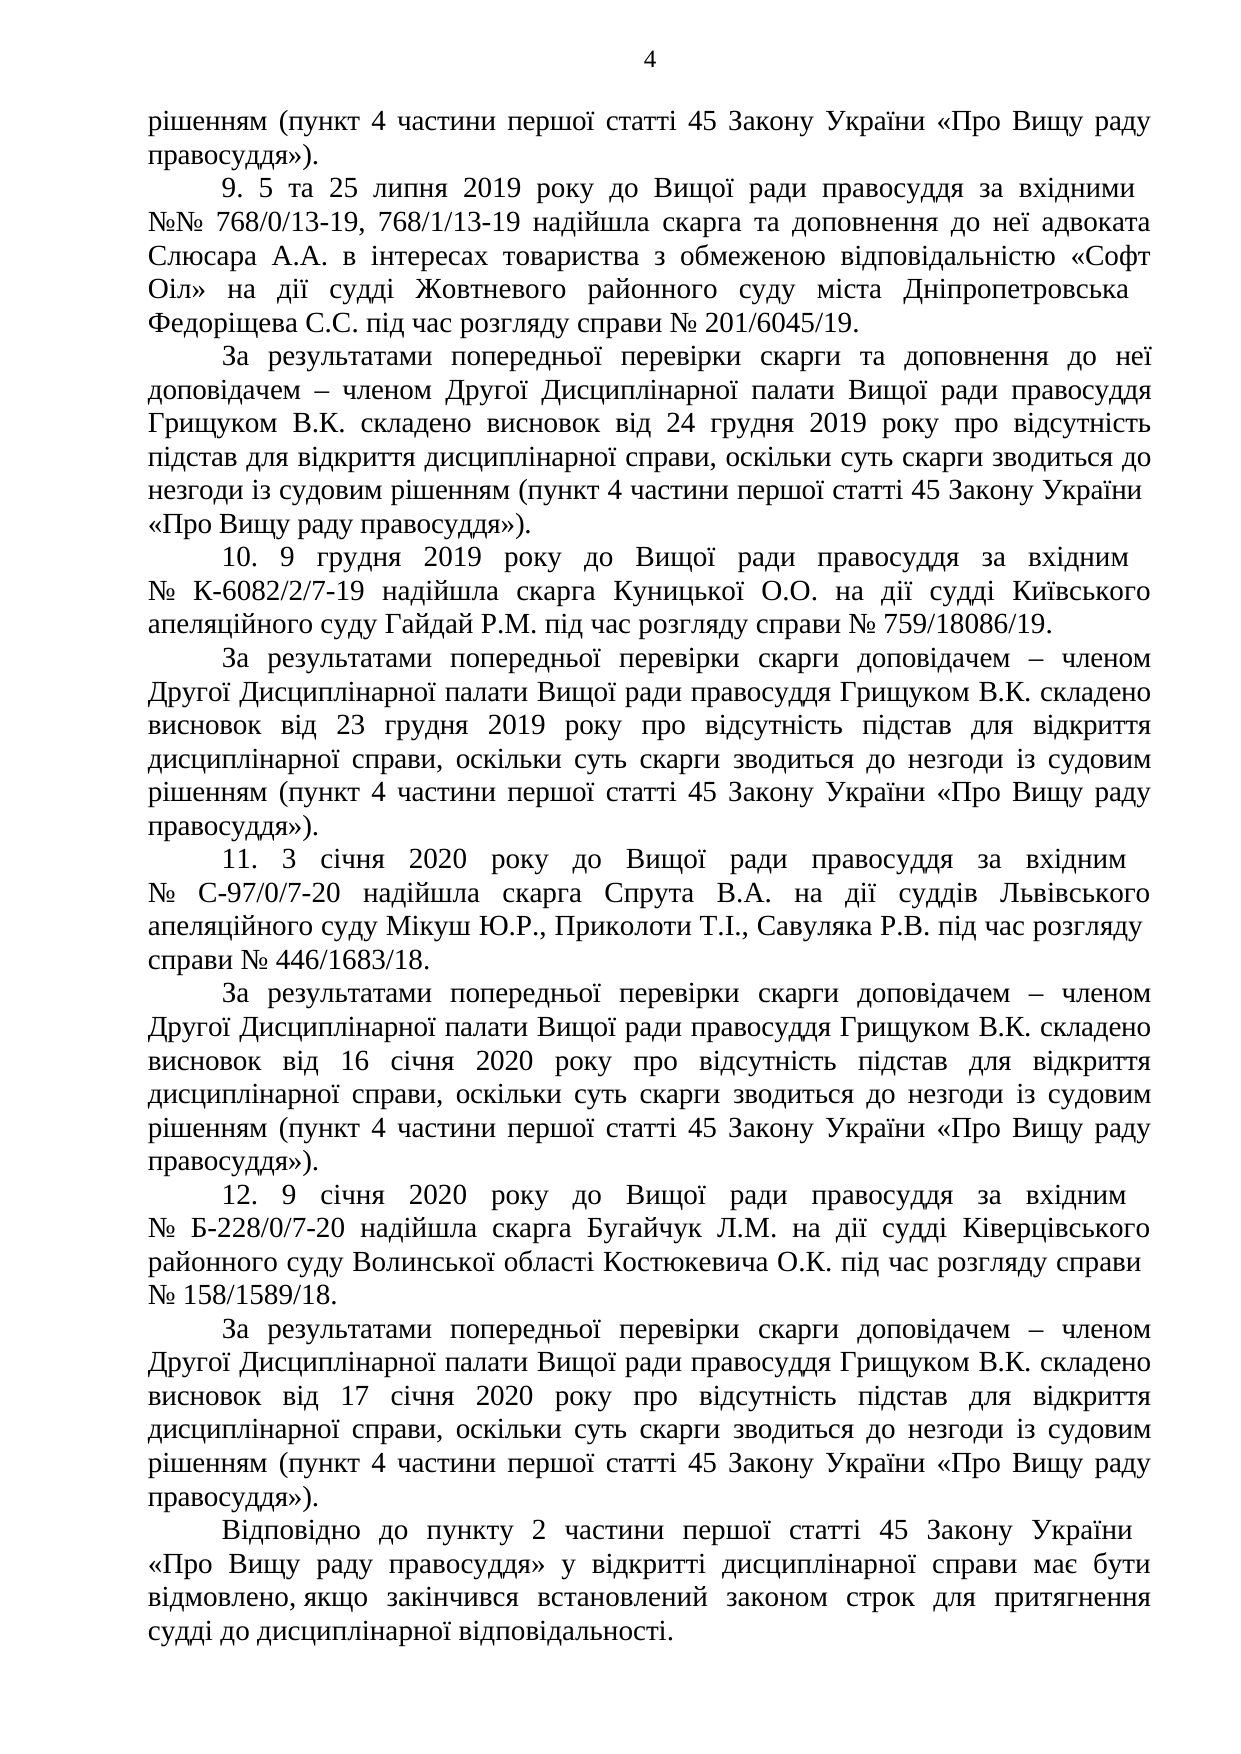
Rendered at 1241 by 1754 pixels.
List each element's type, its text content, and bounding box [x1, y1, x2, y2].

text 11. 3 січня 2020 року до Вищої ради правосуддя за вхідним № С-97/0/7-20 надійшла скарга Спрута В.А. на дії суддів Львівського апеляційного суду Мікуш Ю.Р., Приколоти Т.І., Савуляка Р.В. під час розгляду справи № 446/1683/18. [148, 841, 1152, 976]
text За результатами попередньої перевірки скарги та доповнення до неї доповідачем – членом Другої Дисциплінарної палати Вищої ради правосуддя Грищуком В.К. складено висновок від 24 грудня 2019 року про відсутність підстав для відкриття дисциплінарної справи, оскільки суть скарги зводиться до незгоди із судовим рішенням (пункт 4 частини першої статті 45 Закону України «Про Вищу раду правосуддя»). [148, 338, 1152, 539]
text За результатами попередньої перевірки скарги доповідачем – членом Другої Дисциплінарної палати Вищої ради правосуддя Грищуком В.К. складено висновок від 23 грудня 2019 року про відсутність підстав для відкриття дисциплінарної справи, оскільки суть скарги зводиться до незгоди із судовим рішенням (пункт 4 частини першої статті 45 Закону України «Про Вищу раду правосуддя»). [148, 640, 1152, 841]
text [148, 103, 1152, 171]
text 10. 9 грудня 2019 року до Вищої ради правосуддя за вхідним № К-6082/2/7-19 надійшла скарга Куницької О.О. на дії судді Київського апеляційного суду Гайдай Р.М. під час розгляду справи № 759/18086/19. [148, 539, 1152, 640]
text Відповідно до пункту 2 частини першої статті 45 Закону України «Про Вищу раду правосуддя» у відкритті дисциплінарної справи має бути відмовлено, якщо закінчився встановлений законом строк для притягнення судді до дисциплінарної відповідальності. [148, 1512, 1152, 1646]
text За результатами попередньої перевірки скарги доповідачем – членом Другої Дисциплінарної палати Вищої ради правосуддя Грищуком В.К. складено висновок від 16 січня 2020 року про відсутність підстав для відкриття дисциплінарної справи, оскільки суть скарги зводиться до незгоди із судовим рішенням (пункт 4 частини першої статті 45 Закону України «Про Вищу раду правосуддя»). [148, 976, 1152, 1177]
text 12. 9 січня 2020 року до Вищої ради правосуддя за вхідним № Б-228/0/7-20 надійшла скарга Бугайчук Л.М. на дії судді Ківерцівського районного суду Волинської області Костюкевича О.К. під час розгляду справи № 158/1589/18. [148, 1177, 1152, 1311]
text 9. 5 та 25 липня 2019 року до Вищої ради правосуддя за вхідними №№ 768/0/13-19, 768/1/13-19 надійшла скарга та доповнення до неї адвоката Слюсара А.А. в інтересах товариства з обмеженою відповідальністю «Софт Оіл» на дії судді Жовтневого районного суду міста Дніпропетровська Федоріщева С.С. під час розгляду справи № 201/6045/19. [148, 171, 1152, 338]
text За результатами попередньої перевірки скарги доповідачем – членом Другої Дисциплінарної палати Вищої ради правосуддя Грищуком В.К. складено висновок від 17 січня 2020 року про відсутність підстав для відкриття дисциплінарної справи, оскільки суть скарги зводиться до незгоди із судовим рішенням (пункт 4 частини першої статті 45 Закону України «Про Вищу раду правосуддя»). [148, 1311, 1152, 1512]
